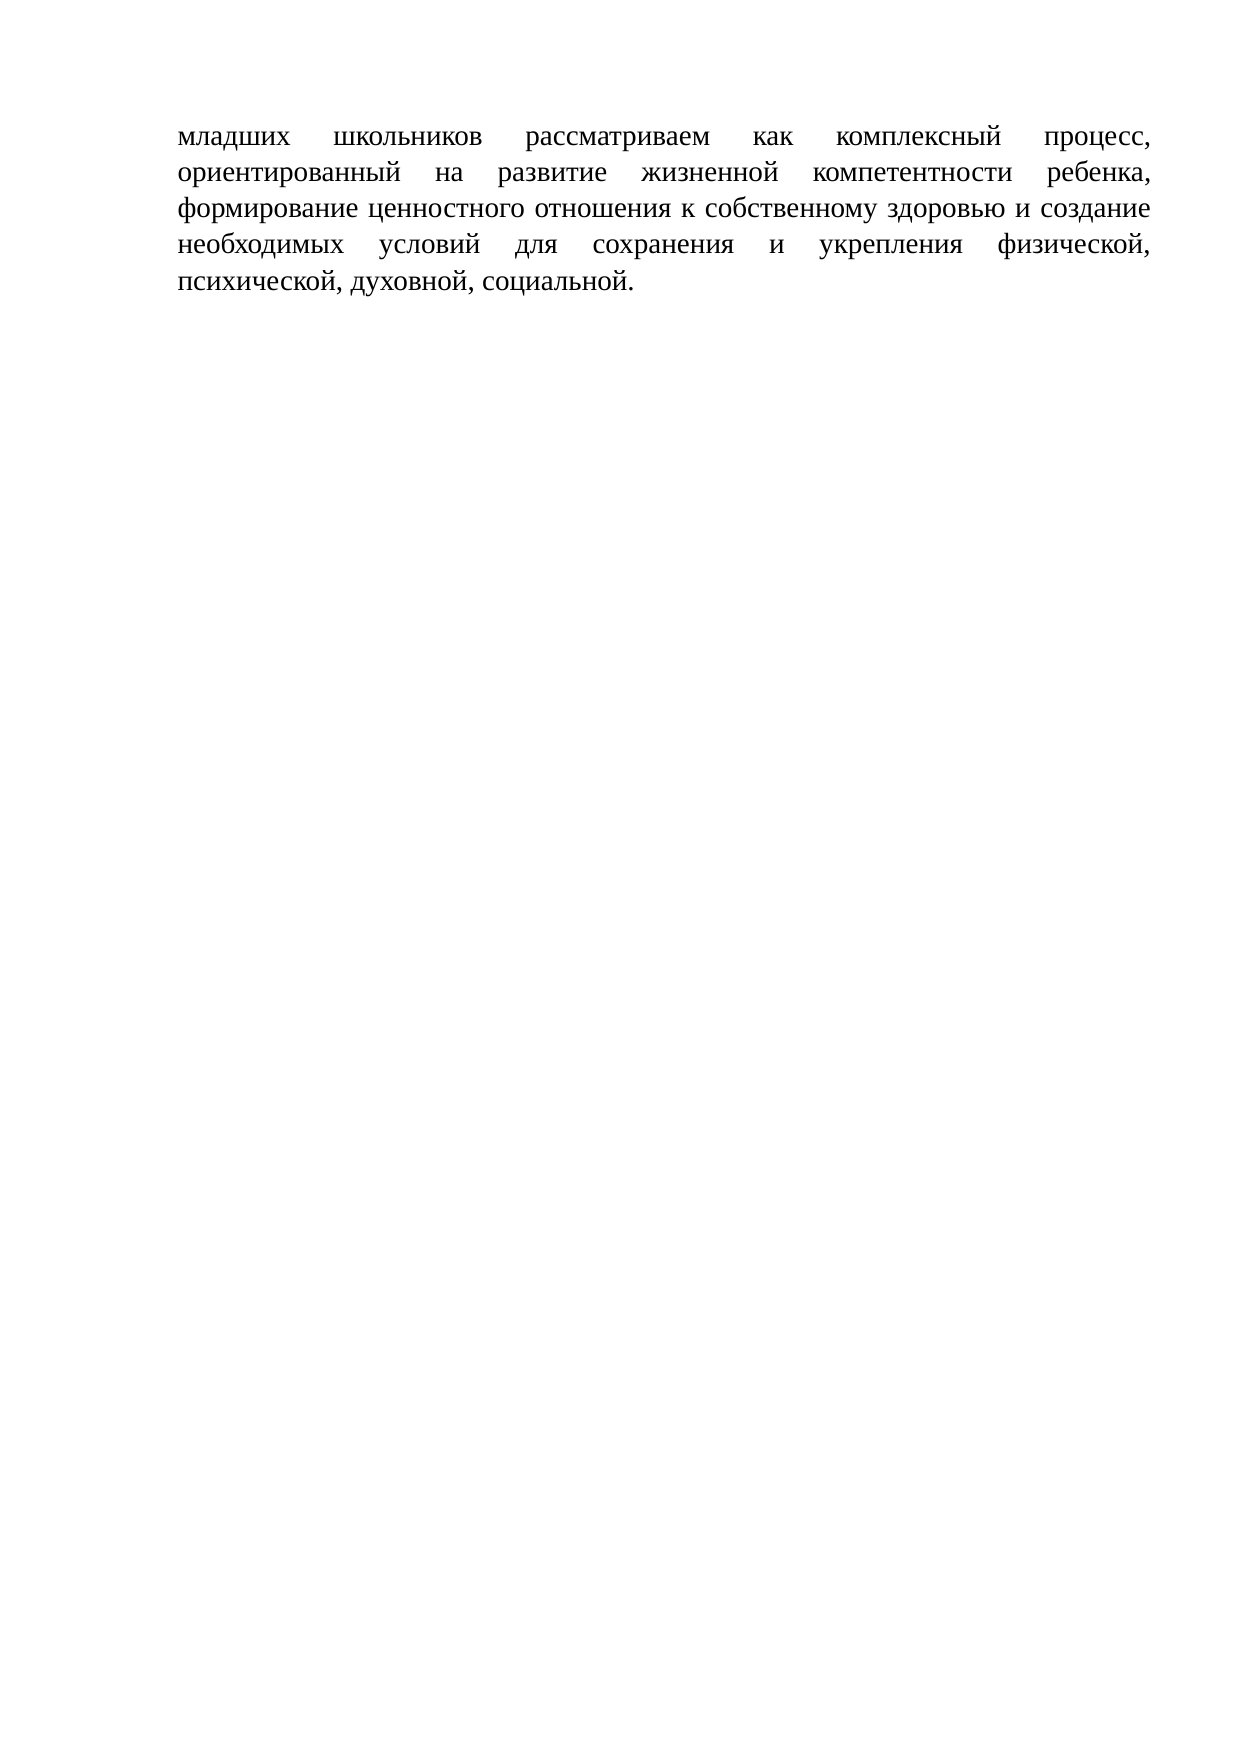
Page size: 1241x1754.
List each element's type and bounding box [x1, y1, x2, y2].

text [177, 118, 1152, 296]
